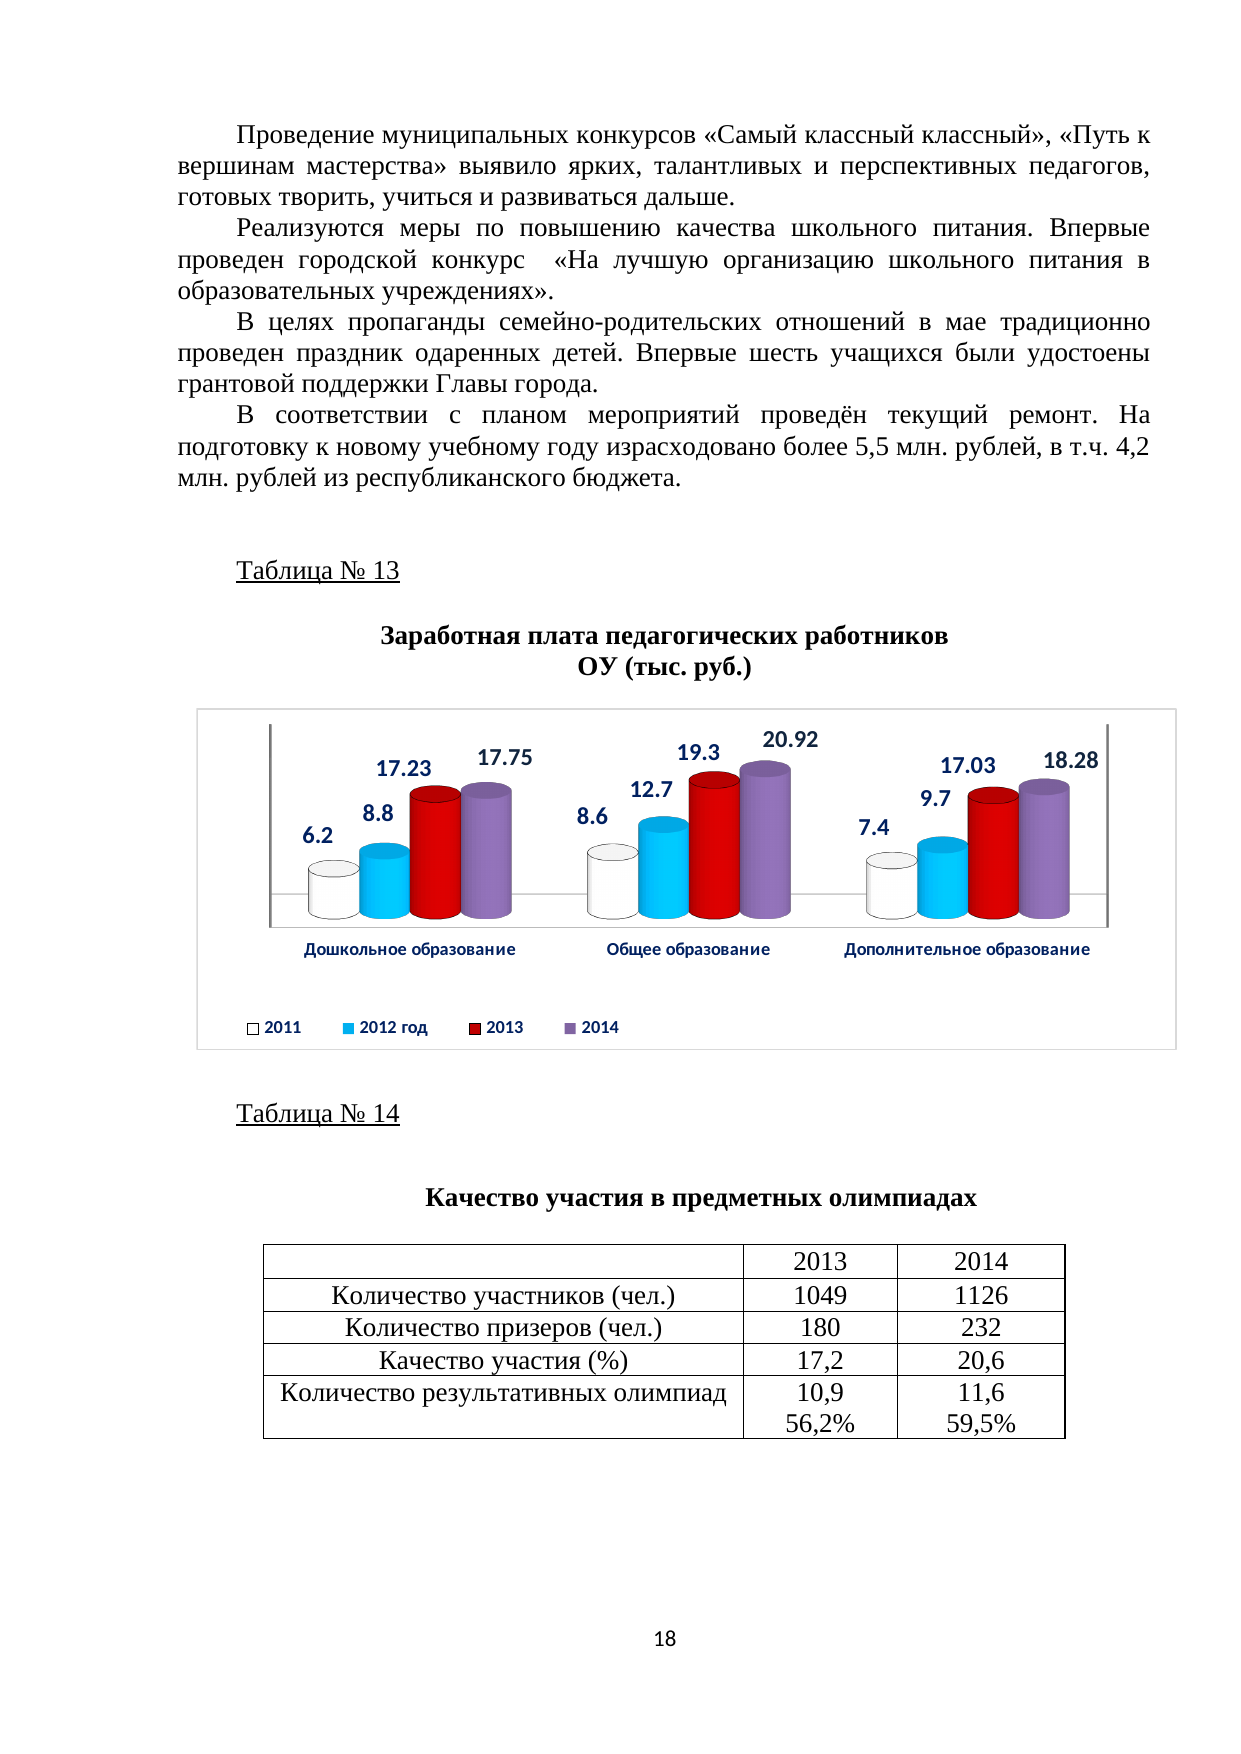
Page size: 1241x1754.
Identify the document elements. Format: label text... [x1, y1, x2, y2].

text Таблица № 13 [177, 554, 1152, 585]
table_header 2014 [898, 1245, 1064, 1278]
text Проведение муниципальных конкурсов «Самый классный классный», «Путь к вершинам мастерства» выявило ярких, талантливых и перспективных педагогов, готовых творить, учиться и развиваться дальше. [177, 118, 1152, 212]
text Реализуются меры по повышению качества школьного питания. Впервые проведен городской конкурс «На лучшую организацию школьного питания в образовательных учреждениях». [177, 212, 1152, 305]
table_cell Качество участия (%) [264, 1344, 743, 1375]
table_header 2013 [744, 1245, 897, 1278]
table_cell 180 [744, 1312, 897, 1343]
table_cell 1126 [898, 1279, 1064, 1311]
text Качество участия в предметных олимпиадах [177, 1182, 1152, 1213]
text В соответствии с планом мероприятий проведён текущий ремонт. На подготовку к новому учебному году израсходовано более 5,5 млн. рублей, в т.ч. 4,2 млн. рублей из республиканского бюджета. [177, 398, 1152, 492]
table_cell 10,9 56,2% [744, 1376, 897, 1438]
text Заработная плата педагогических работников [177, 619, 1152, 650]
table_cell 20,6 [898, 1344, 1064, 1375]
table_cell 232 [898, 1312, 1064, 1343]
text Таблица № 14 [177, 1097, 1152, 1128]
text ОУ (тыс. руб.) [177, 650, 1152, 681]
table_cell Количество участников (чел.) [264, 1279, 743, 1311]
table_cell 11,6 59,5% [898, 1376, 1064, 1438]
table_cell Количество результативных олимпиад [264, 1376, 743, 1438]
table_cell 17,2 [744, 1344, 897, 1375]
table_header [264, 1245, 743, 1278]
table_cell 1049 [744, 1279, 897, 1311]
text В целях пропаганды семейно-родительских отношений в мае традиционно проведен праздник одаренных детей. Впервые шесть учащихся были удостоены грантовой поддержки Главы города. [177, 305, 1152, 398]
table_cell Количество призеров (чел.) [264, 1312, 743, 1343]
